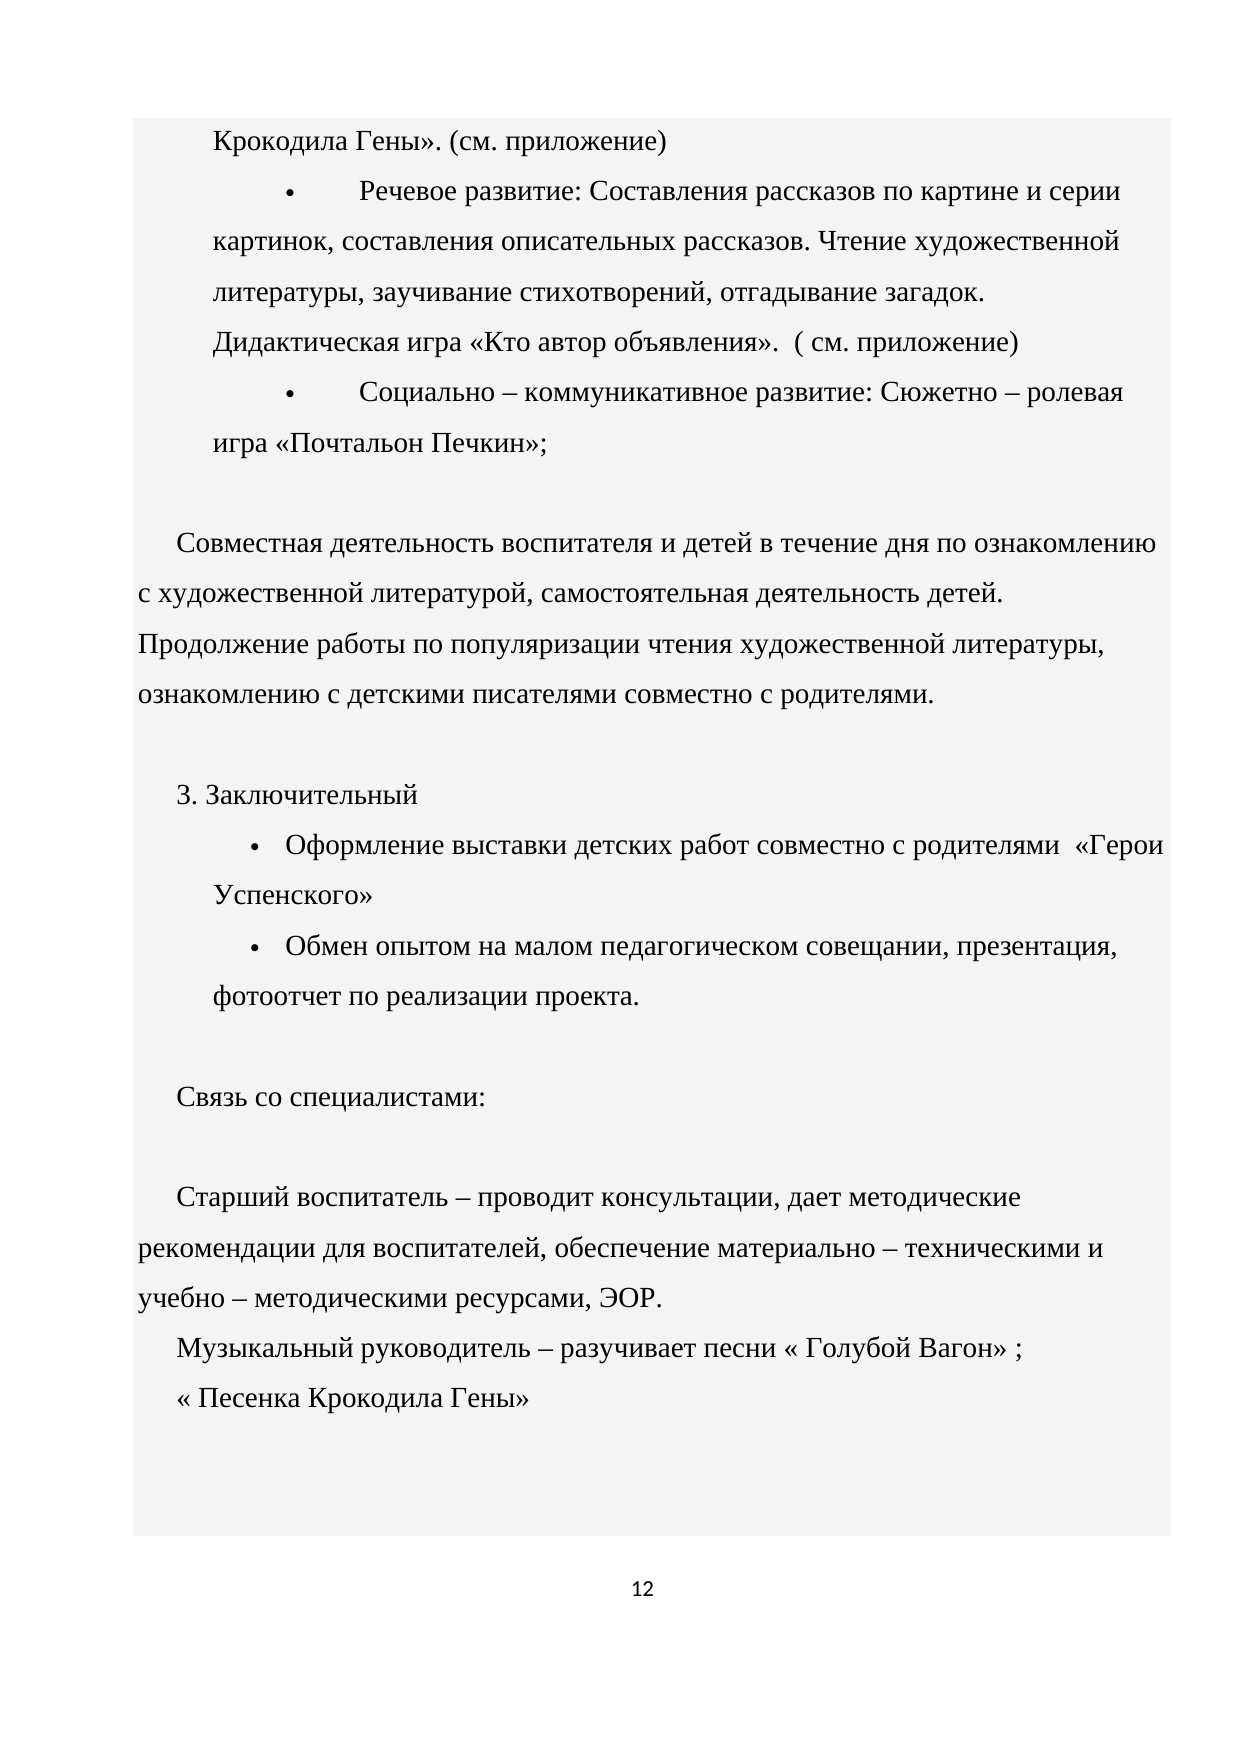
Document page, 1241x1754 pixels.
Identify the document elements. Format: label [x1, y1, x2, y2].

table_header [133, 118, 1171, 1536]
